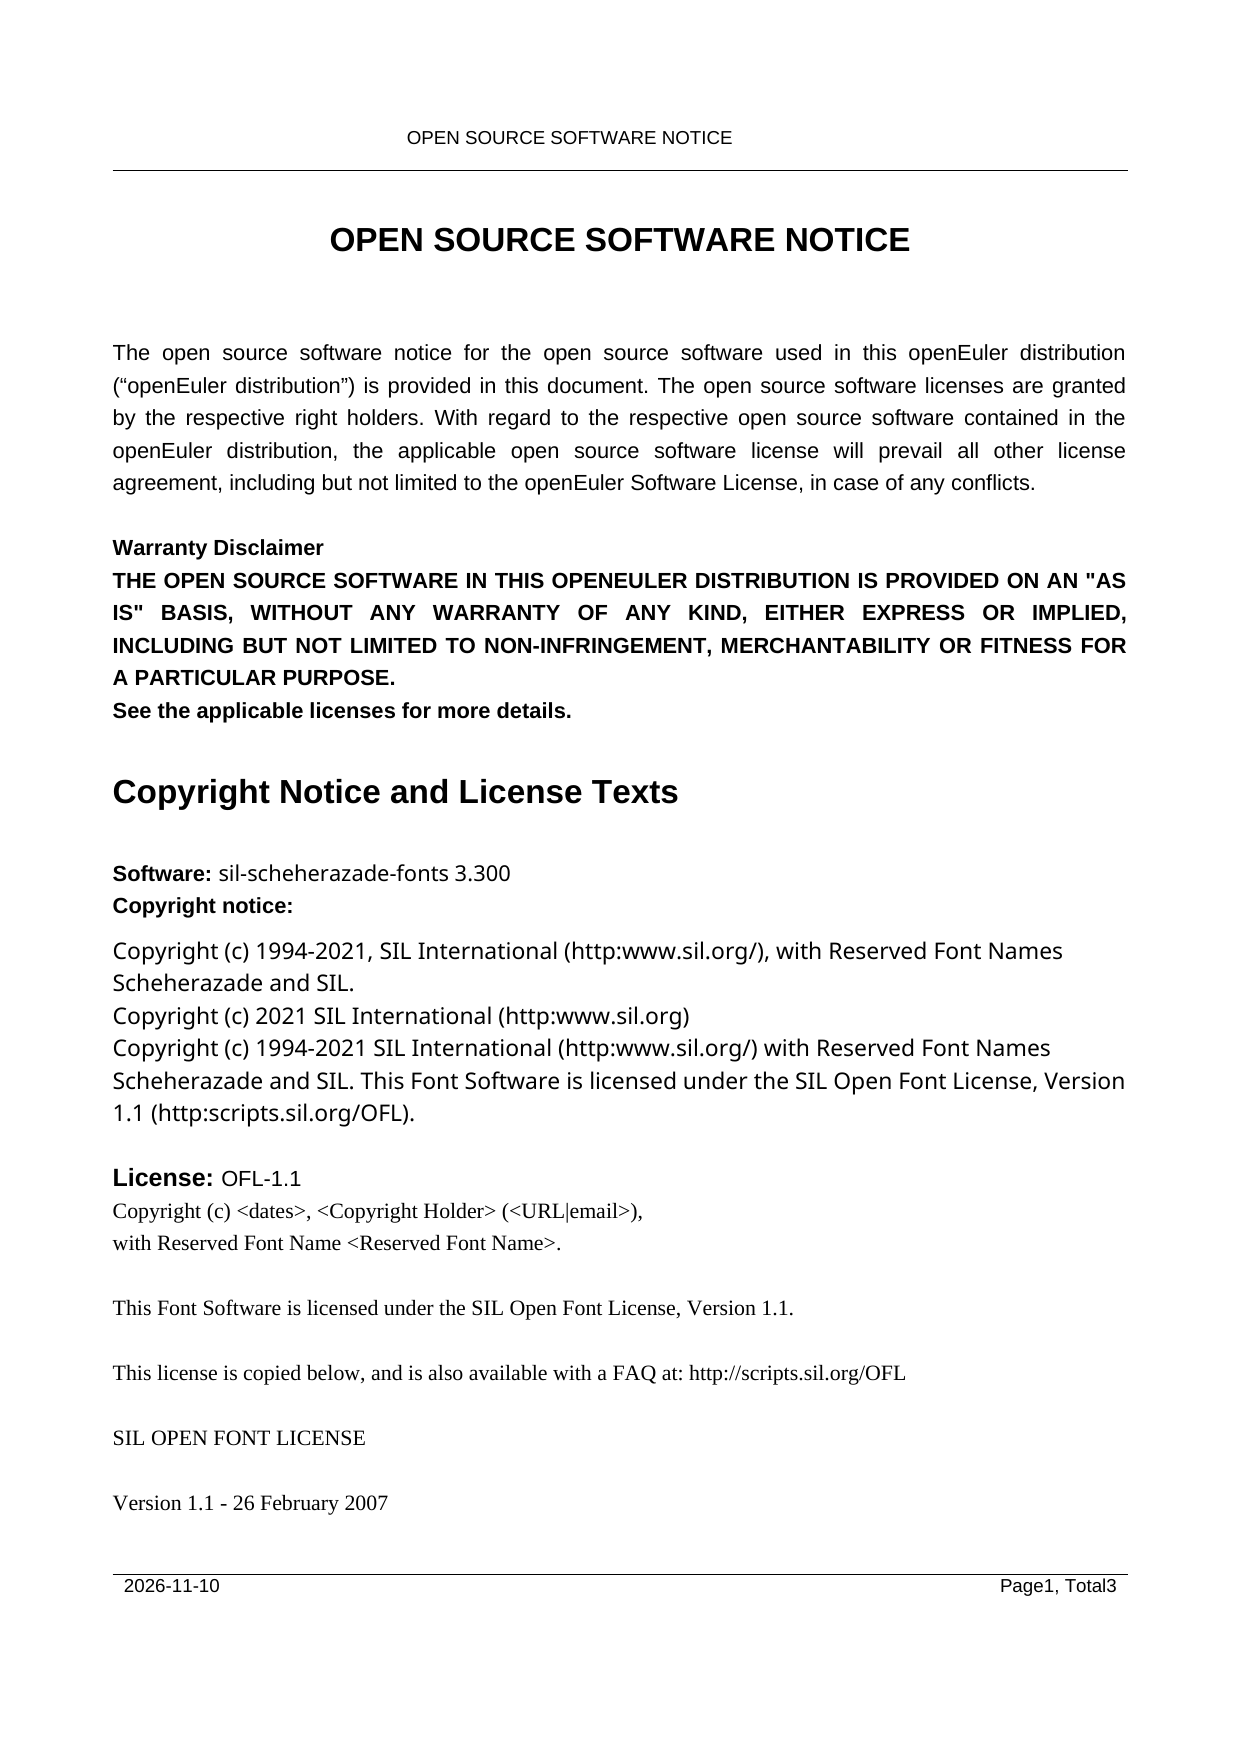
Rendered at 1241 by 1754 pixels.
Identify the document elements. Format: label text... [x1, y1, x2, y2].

text THE OPEN SOURCE SOFTWARE IN THIS OPENEULER DISTRIBUTION IS PROVIDED ON AN "AS IS" BASIS, WITHOUT ANY WARRANTY OF ANY KIND, EITHER EXPRESS OR IMPLIED, INCLUDING BUT NOT LIMITED TO NON-INFRINGEMENT, MERCHANTABILITY OR FITNESS FOR A PARTICULAR PURPOSE. See the applicable licenses for more details. [112, 564, 1128, 726]
text Copyright Notice and License Texts [112, 759, 1128, 824]
text Warranty Disclaimer [112, 531, 1128, 564]
text OPEN SOURCE SOFTWARE NOTICE [112, 206, 1128, 271]
text The open source software notice for the open source software used in this openEuler distribution (“openEuler distribution”) is provided in this document. The open source software licenses are granted by the respective right holders. With regard to the respective open source software contained in the openEuler distribution, the applicable open source software license will prevail all other license agreement, including but not limited to the openEuler Software License, in case of any conflicts. [112, 336, 1128, 499]
text Copyright notice: [112, 889, 1128, 921]
title Software: sil-scheherazade-fonts 3.300 [112, 856, 1128, 889]
text License: OFL-1.1 [112, 1161, 1128, 1194]
text Copyright (c) 1994-2021, SIL International (http:www.sil.org/), with Reserved Font Names Scheherazade and SIL. Copyright (c) 2021 SIL International (http:www.sil.org) Copyright (c) 1994-2021 SIL International (http:www.sil.org/) with Reserved Font Names Scheherazade and SIL. This Font Software is licensed under the SIL Open Font License, Version 1.1 (http:scripts.sil.org/OFL). [112, 934, 1128, 1161]
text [112, 1194, 1128, 1519]
